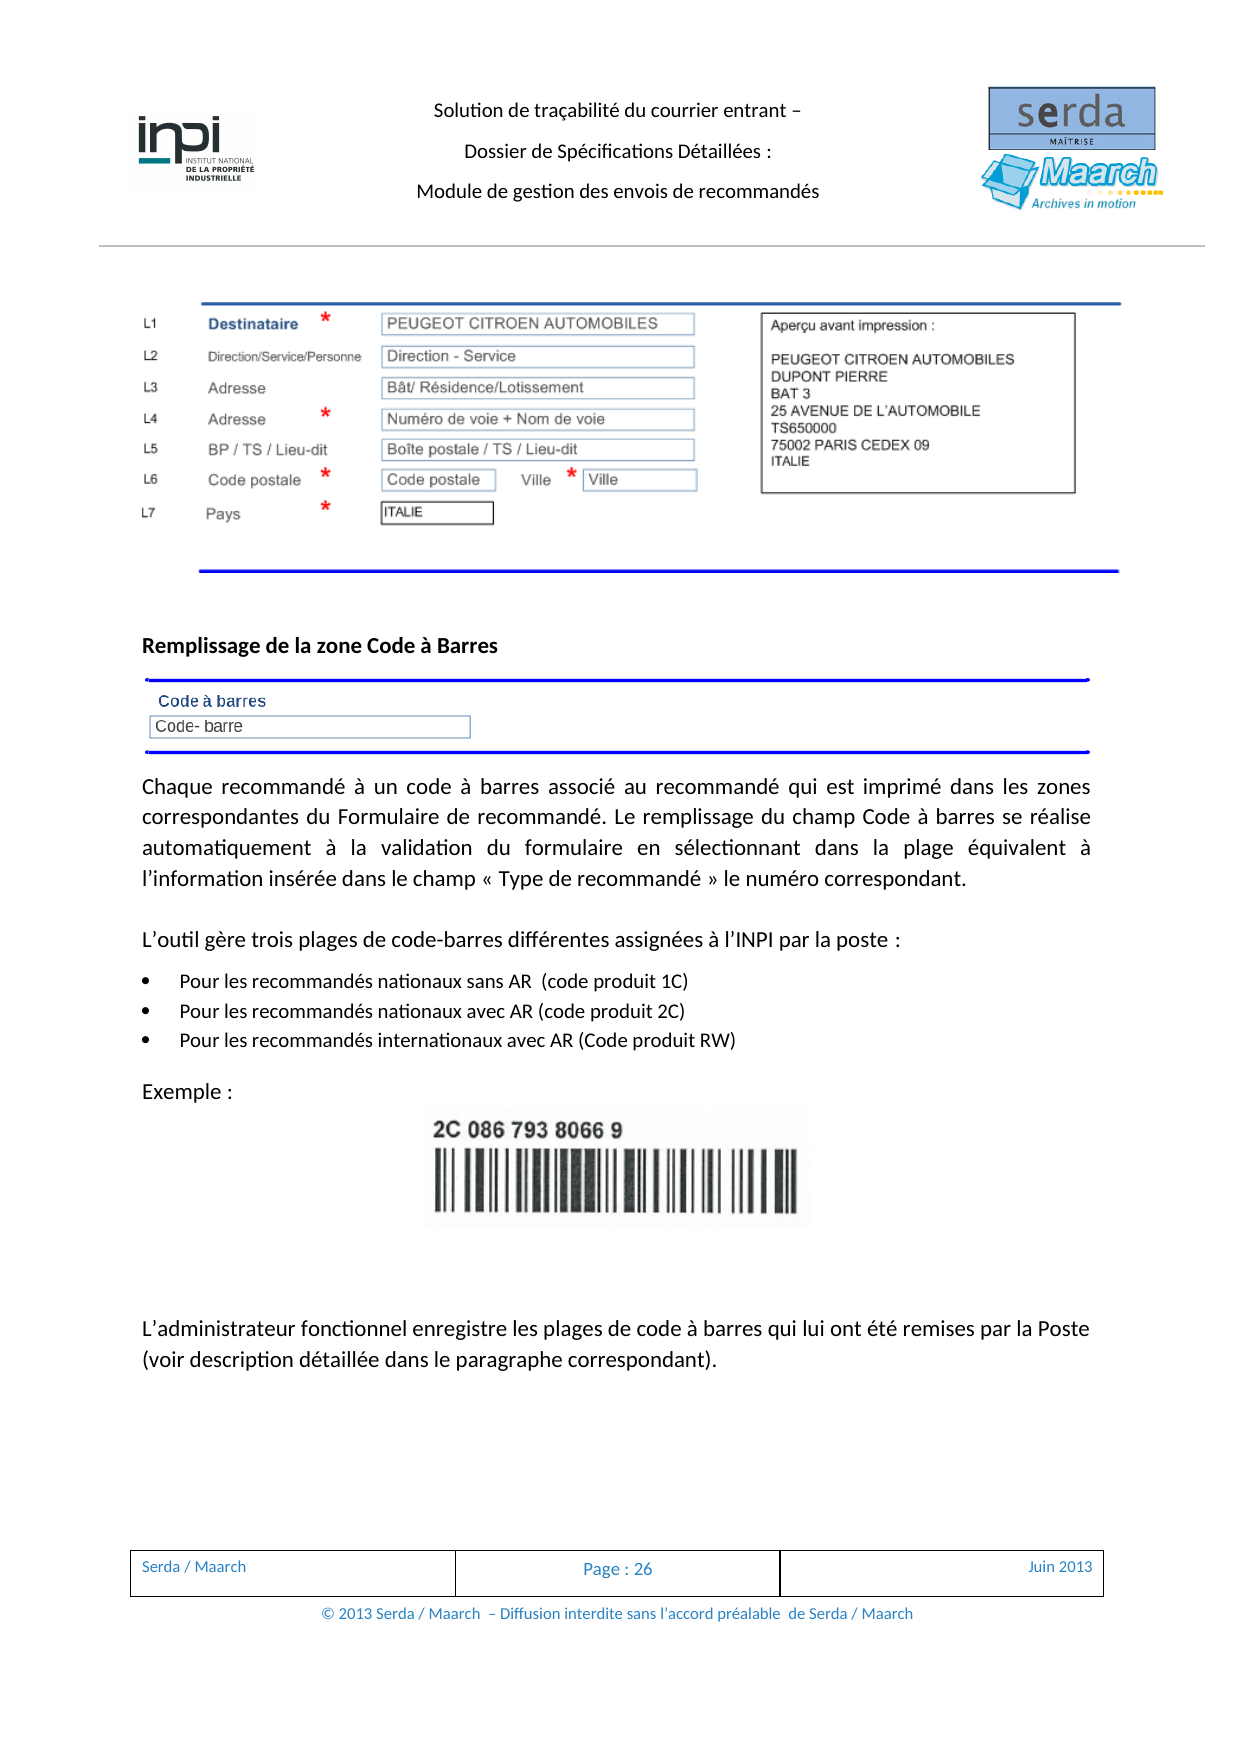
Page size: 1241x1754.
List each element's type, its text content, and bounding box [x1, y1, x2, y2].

picture [141, 302, 1122, 573]
picture [978, 151, 1166, 215]
list Pour les recommandés nationaux avec AR (code produit 2C) [142, 998, 1092, 1023]
list Pour les recommandés nationaux sans AR (code produit 1C) [142, 969, 1092, 994]
picture [988, 86, 1156, 150]
picture [423, 1107, 811, 1228]
picture [128, 109, 260, 192]
list Pour les recommandés internationaux avec AR (Code produit RW) [142, 1027, 1092, 1052]
text Chaque recommandé à un code à barres associé au recommandé qui est imprimé dans les zones correspondantes du Formulaire de recommandé. Le remplissage du champ Code à barres se réalise automatiquement à la validation du formulaire en sélectionnant dans la plage équivalent à l’information insérée dans le champ « Type de recommandé » le numéro correspondant. [142, 772, 1092, 892]
text Exemple : [142, 1077, 1092, 1105]
text Remplissage de la zone Code à Barres [142, 631, 1092, 659]
text L’outil gère trois plages de code-barres différentes assignées à l’INPI par la poste : [142, 925, 1092, 953]
text L’administrateur fonctionnel enregistre les plages de code à barres qui lui ont été remises par la Poste (voir description détaillée dans le paragraphe correspondant). [142, 1314, 1092, 1373]
